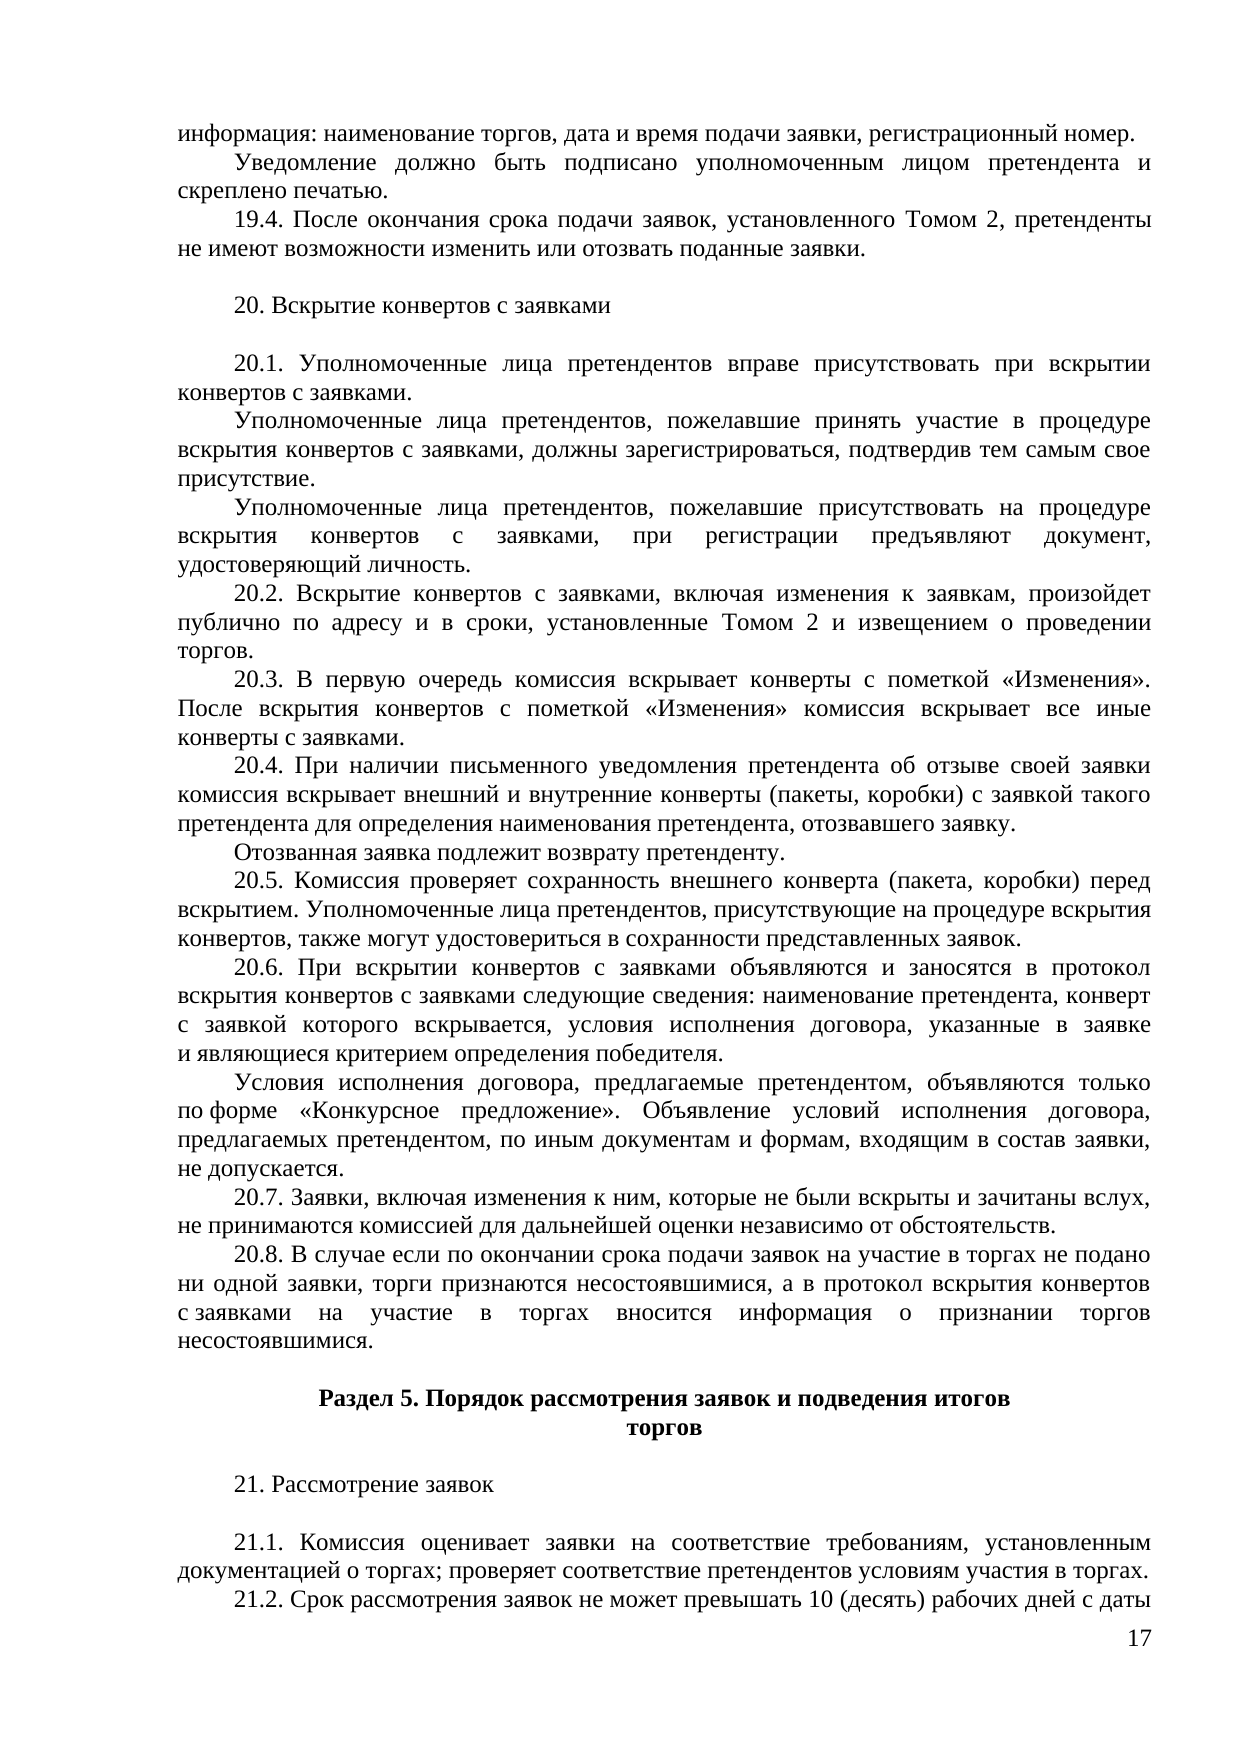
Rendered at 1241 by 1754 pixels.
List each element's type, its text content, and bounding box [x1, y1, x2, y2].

text Отозванная заявка подлежит возврату претенденту. [177, 837, 1152, 866]
text торгов [177, 1412, 1152, 1441]
text 20.3. В первую очередь комиссия вскрывает конверты с пометкой «Изменения». После вскрытия конвертов с пометкой «Изменения» комиссия вскрывает все иные конверты с заявками. [177, 664, 1152, 751]
text 20.5. Комиссия проверяет сохранность внешнего конверта (пакета, коробки) перед вскрытием. Уполномоченные лица претендентов, присутствующие на процедуре вскрытия конвертов, также могут удостовериться в сохранности представленных заявок. [177, 866, 1152, 952]
text Раздел 5. Порядок рассмотрения заявок и подведения итогов [177, 1383, 1152, 1412]
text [177, 118, 1152, 147]
text 20.6. При вскрытии конвертов с заявками объявляются и заносятся в протокол вскрытия конвертов с заявками следующие сведения: наименование претендента, конверт с заявкой которого вскрывается, условия исполнения договора, указанные в заявке и являющиеся критерием определения победителя. [177, 952, 1152, 1067]
text 19.4. После окончания срока подачи заявок, установленного Томом 2, претенденты не имеют возможности изменить или отозвать поданные заявки. [177, 204, 1152, 262]
text Уполномоченные лица претендентов, пожелавшие принять участие в процедуре вскрытия конвертов с заявками, должны зарегистрироваться, подтвердив тем самым свое присутствие. [177, 406, 1152, 492]
text 20.2. Вскрытие конвертов с заявками, включая изменения к заявкам, произойдет публично по адресу и в сроки, установленные Томом 2 и извещением о проведении торгов. [177, 578, 1152, 664]
text Условия исполнения договора, предлагаемые претендентом, объявляются только по форме «Конкурсное предложение». Объявление условий исполнения договора, предлагаемых претендентом, по иным документам и формам, входящим в состав заявки, не допускается. [177, 1067, 1152, 1182]
text 20.1. Уполномоченные лица претендентов вправе присутствовать при вскрытии конвертов с заявками. [177, 348, 1152, 406]
text Уведомление должно быть подписано уполномоченным лицом претендента и скреплено печатью. [177, 147, 1152, 204]
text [177, 1584, 1152, 1613]
text 21. Рассмотрение заявок [177, 1469, 1152, 1498]
text 21.1. Комиссия оценивает заявки на соответствие требованиям, установленным документацией о торгах; проверяет соответствие претендентов условиям участия в торгах. [177, 1527, 1152, 1584]
text 20. Вскрытие конвертов с заявками [177, 291, 1152, 319]
text 20.8. В случае если по окончании срока подачи заявок на участие в торгах не подано ни одной заявки, торги признаются несостоявшимися, а в протокол вскрытия конвертов с заявками на участие в торгах вносится информация о признании торгов несостоявшимися. [177, 1239, 1152, 1354]
text 20.7. Заявки, включая изменения к ним, которые не были вскрыты и зачитаны вслух, не принимаются комиссией для дальнейшей оценки независимо от обстоятельств. [177, 1182, 1152, 1239]
text 20.4. При наличии письменного уведомления претендента об отзыве своей заявки комиссия вскрывает внешний и внутренние конверты (пакеты, коробки) с заявкой такого претендента для определения наименования претендента, отозвавшего заявку. [177, 751, 1152, 837]
text Уполномоченные лица претендентов, пожелавшие присутствовать на процедуре вскрытия конвертов с заявками, при регистрации предъявляют документ, удостоверяющий личность. [177, 492, 1152, 578]
